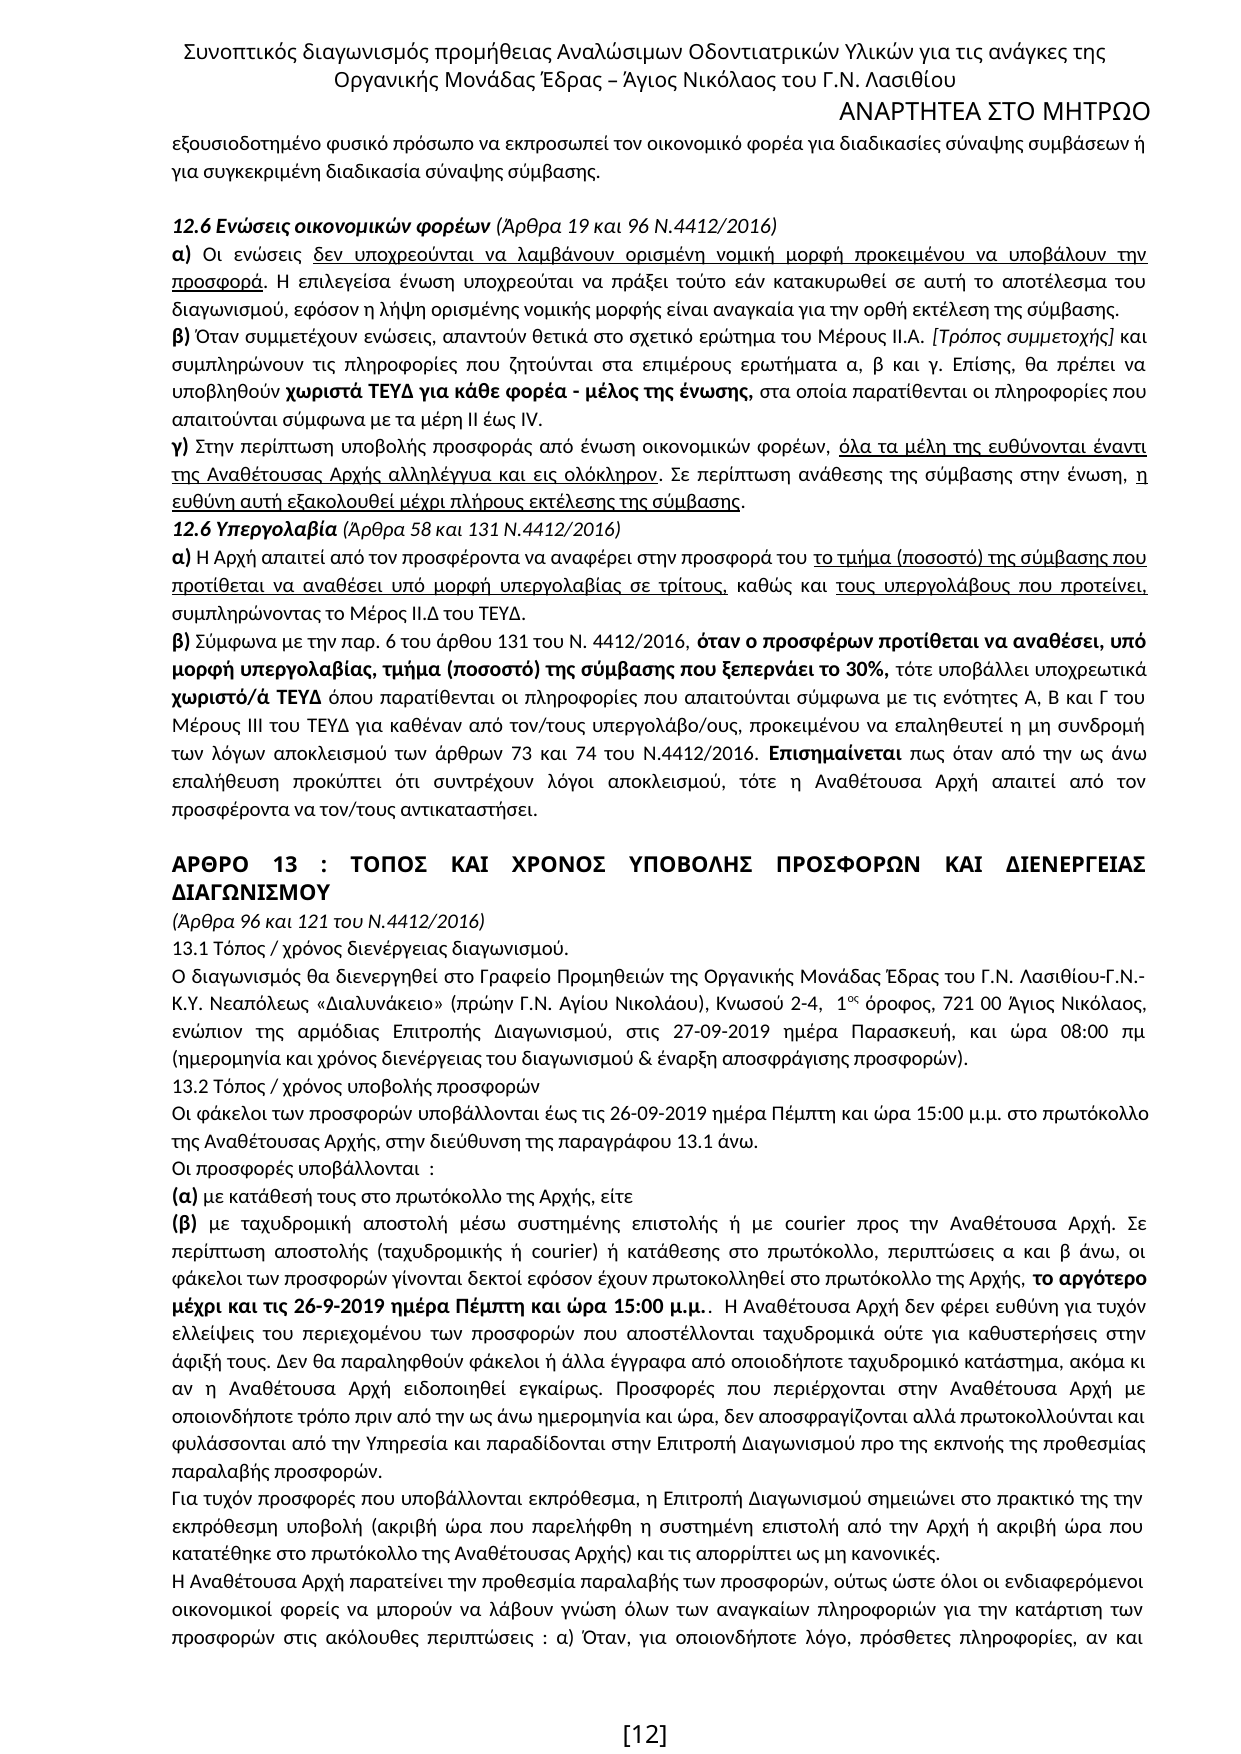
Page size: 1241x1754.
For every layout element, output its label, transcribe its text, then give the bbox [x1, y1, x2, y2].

text 13.2 Τόπος / χρόνος υποβολής προσφορών [172, 1071, 1147, 1099]
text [172, 1566, 1145, 1650]
text γ) Στην περίπτωση υποβολής προσφοράς από ένωση οικονομικών φορέων, όλα τα μέλη της ευθύνονται έναντι της Αναθέτουσας Αρχής αλληλέγγυα και εις ολόκληρον. Σε περίπτωση ανάθεσης της σύμβασης στην ένωση, η ευθύνη αυτή εξακολουθεί μέχρι πλήρους εκτέλεσης της σύμβασης. [172, 432, 1147, 514]
text α) Η Αρχή απαιτεί από τον προσφέροντα να αναφέρει στην προσφορά του το τμήμα (ποσοστό) της σύμβασης που προτίθεται να αναθέσει υπό μορφή υπεργολαβίας σε τρίτους, καθώς και τους υπεργολάβους που προτείνει, συμπληρώνοντας το Μέρος ΙΙ.Δ του ΤΕΥΔ. [172, 542, 1147, 626]
text Για τυχόν προσφορές που υποβάλλονται εκπρόθεσμα, η Επιτροπή Διαγωνισμού σημειώνει στο πρακτικό της την εκπρόθεσμη υποβολή (ακριβή ώρα που παρελήφθη η συστημένη επιστολή από την Αρχή ή ακριβή ώρα που κατατέθηκε στο πρωτόκολλο της Αναθέτουσας Αρχής) και τις απορρίπτει ως μη κανονικές. [172, 1484, 1145, 1566]
text Οι φάκελοι των προσφορών υποβάλλονται έως τις 26-09-2019 ημέρα Πέμπτη και ώρα 15:00 μ.μ. στο πρωτόκολλο της Αναθέτουσας Αρχής, στην διεύθυνση της παραγράφου 13.1 άνω. [172, 1099, 1151, 1154]
text 13.1 Τόπος / χρόνος διενέργειας διαγωνισμού. [172, 934, 1147, 961]
text α) Οι ενώσεις δεν υποχρεούνται να λαμβάνουν ορισμένη νομική μορφή προκειμένου να υποβάλουν την προσφορά. Η επιλεγείσα ένωση υποχρεούται να πράξει τούτο εάν κατακυρωθεί σε αυτή το αποτέλεσμα του διαγωνισμού, εφόσον η λήψη ορισμένης νομικής μορφής είναι αναγκαία για την ορθή εκτέλεση της σύμβασης. [172, 239, 1147, 322]
text (β) με ταχυδρομική αποστολή μέσω συστημένης επιστολής ή με courier προς την Αναθέτουσα Αρχή. Σε περίπτωση αποστολής (ταχυδρομικής ή courier) ή κατάθεσης στο πρωτόκολλο, περιπτώσεις α και β άνω, οι φάκελοι των προσφορών γίνονται δεκτοί εφόσον έχουν πρωτοκολληθεί στο πρωτόκολλο της Αρχής, το αργότερο μέχρι και τις 26-9-2019 ημέρα Πέμπτη και ώρα 15:00 μ.μ.. Η Αναθέτουσα Αρχή δεν φέρει ευθύνη για τυχόν ελλείψεις του περιεχομένου των προσφορών που αποστέλλονται ταχυδρομικά ούτε για καθυστερήσεις στην άφιξή τους. Δεν θα παραληφθούν φάκελοι ή άλλα έγγραφα από οποιοδήποτε ταχυδρομικό κατάστημα, ακόμα κι αν η Αναθέτουσα Αρχή ειδοποιηθεί εγκαίρως. Προσφορές που περιέρχονται στην Αναθέτουσα Αρχή με οποιονδήποτε τρόπο πριν από την ως άνω ημερομηνία και ώρα, δεν αποσφραγίζονται αλλά πρωτοκολλούνται και φυλάσσονται από την Υπηρεσία και παραδίδονται στην Επιτροπή Διαγωνισμού προ της εκπνοής της προθεσμίας παραλαβής προσφορών. [172, 1209, 1147, 1484]
text 12.6 Υπεργολαβία (Άρθρα 58 και 131 Ν.4412/2016) [172, 514, 1151, 542]
text (Άρθρα 96 και 121 του N.4412/2016) [172, 906, 1147, 934]
text β) Σύμφωνα με την παρ. 6 του άρθου 131 του Ν. 4412/2016, όταν ο προσφέρων προτίθεται να αναθέσει, υπό μορφή υπεργολαβίας, τμήμα (ποσοστό) της σύμβασης που ξεπερνάει το 30%, τότε υποβάλλει υποχρεωτικά χωριστό/ά ΤΕΥΔ όπου παρατίθενται οι πληροφορίες που απαιτούνται σύμφωνα με τις ενότητες Α, Β και Γ του Μέρους ΙΙΙ του ΤΕΥΔ για καθέναν από τον/τους υπεργολάβο/ους, προκειμένου να επαληθευτεί η μη συνδρομή των λόγων αποκλεισμού των άρθρων 73 και 74 του Ν.4412/2016. Επισημαίνεται πως όταν από την ως άνω επαλήθευση προκύπτει ότι συντρέχουν λόγοι αποκλεισμού, τότε η Αναθέτουσα Αρχή απαιτεί από τον προσφέροντα να τον/τους αντικαταστήσει. [172, 626, 1147, 822]
text 12.6 Ενώσεις οικονομικών φορέων (Άρθρα 19 και 96 Ν.4412/2016) [172, 212, 1151, 239]
text ΑΡΘΡΟ 13 : ΤΟΠΟΣ ΚΑΙ ΧΡΟΝΟΣ ΥΠΟΒΟΛΗΣ ΠΡΟΣΦΟΡΩΝ ΚΑΙ ΔΙΕΝΕΡΓΕΙΑΣ ΔΙΑΓΩΝΙΣΜΟΥ [172, 850, 1147, 906]
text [172, 128, 1147, 184]
text Ο διαγωνισμός θα διενεργηθεί στο Γραφείο Προμηθειών της Οργανικής Μονάδας Έδρας του Γ.Ν. Λασιθίου-Γ.Ν.-Κ.Υ. Νεαπόλεως «Διαλυνάκειο» (πρώην Γ.Ν. Αγίου Νικολάου), Κνωσού 2-4, 1ος όροφος, 721 00 Άγιος Νικόλαος, ενώπιον της αρμόδιας Επιτροπής Διαγωνισμού, στις 27-09-2019 ημέρα Παρασκευή, και ώρα 08:00 πμ (ημερομηνία και χρόνος διενέργειας του διαγωνισμού & έναρξη αποσφράγισης προσφορών). [172, 961, 1147, 1071]
text Οι προσφορές υποβάλλονται : [172, 1154, 1151, 1181]
text (α) με κατάθεσή τους στο πρωτόκολλο της Αρχής, είτε [172, 1181, 1151, 1209]
text β) Όταν συμμετέχουν ενώσεις, απαντούν θετικά στο σχετικό ερώτημα του Μέρους ΙΙ.Α. [Τρόπος συμμετοχής] και συμπληρώνουν τις πληροφορίες που ζητούνται στα επιμέρους ερωτήματα α, β και γ. Επίσης, θα πρέπει να υποβληθούν χωριστά ΤΕΥΔ για κάθε φορέα - μέλος της ένωσης, στα οποία παρατίθενται οι πληροφορίες που απαιτούνται σύμφωνα με τα μέρη II έως IV. [172, 322, 1147, 432]
